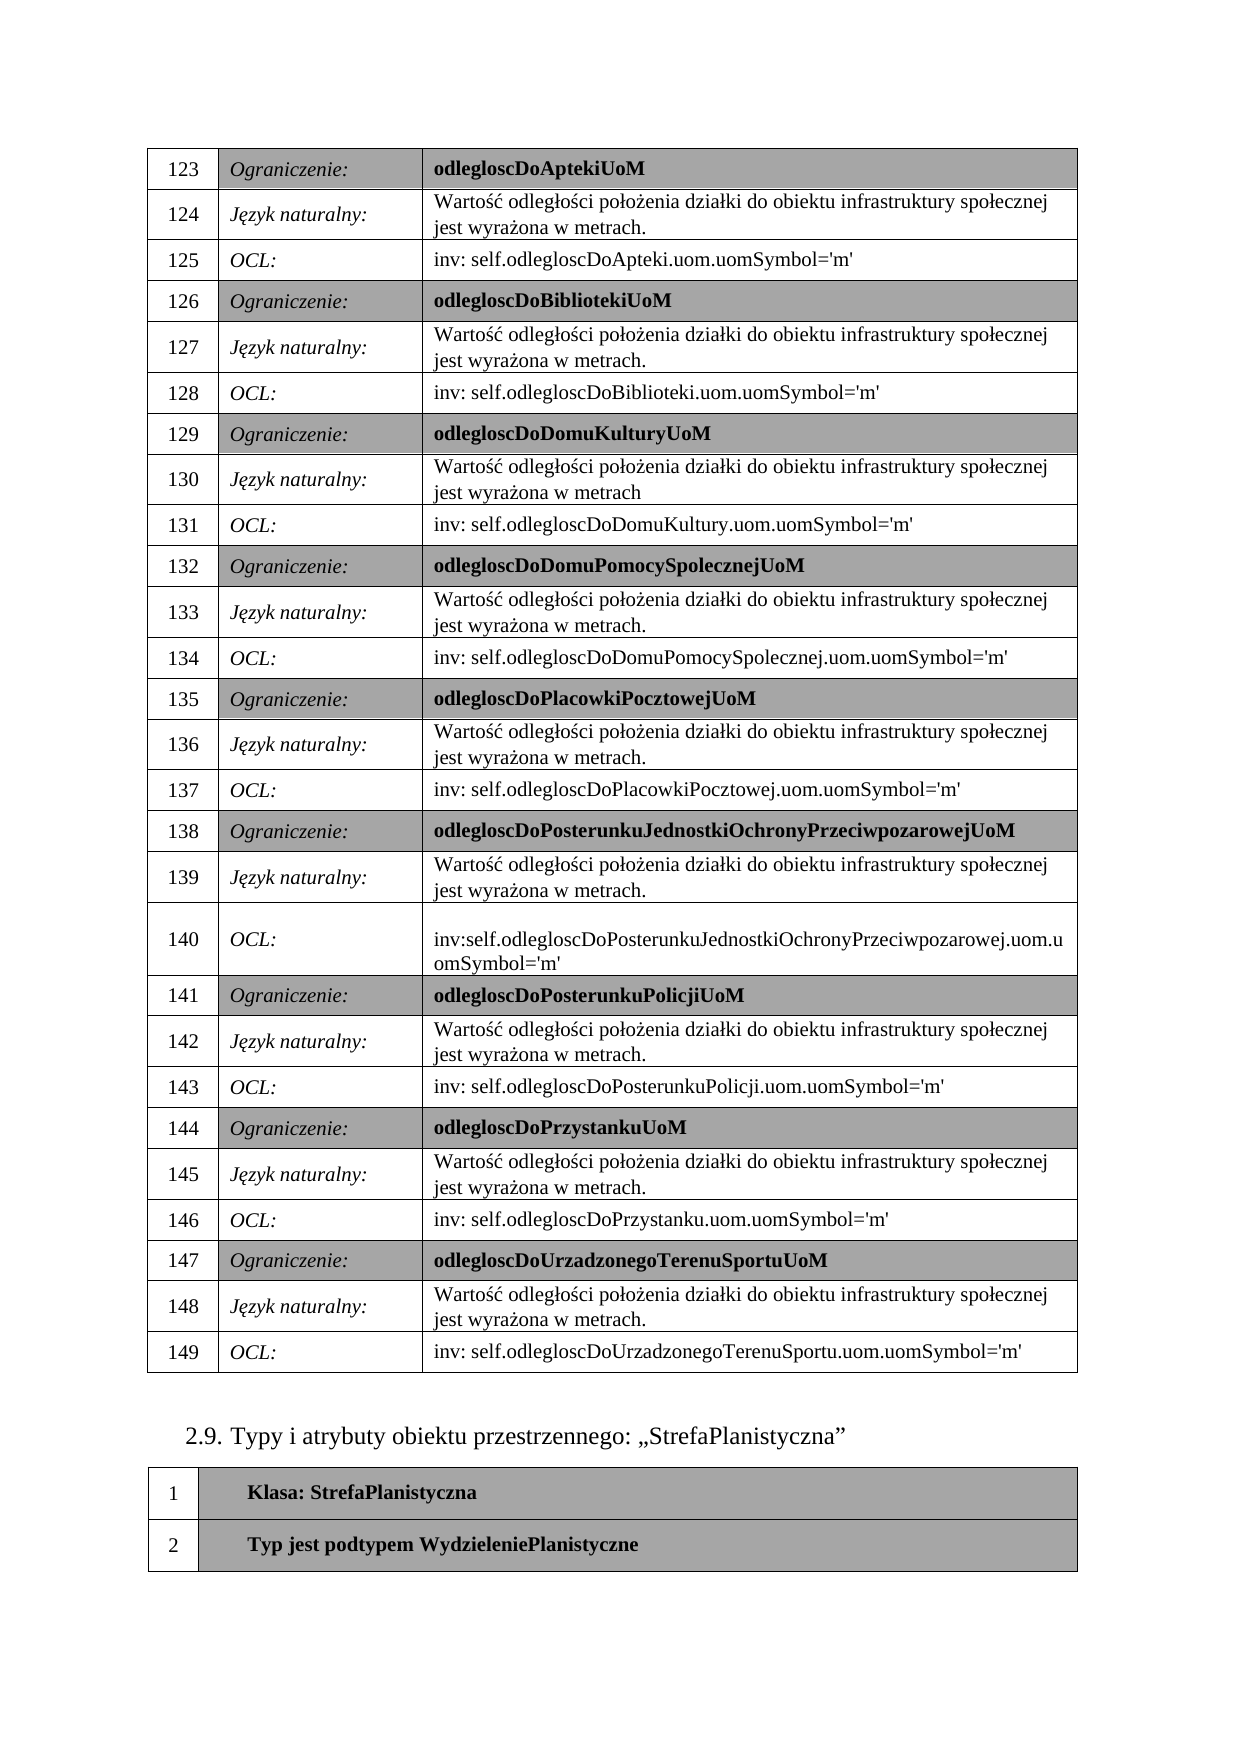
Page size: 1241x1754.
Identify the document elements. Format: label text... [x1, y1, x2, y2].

table_cell ﻿﻿﻿﻿﻿﻿﻿﻿﻿﻿﻿﻿﻿odlegloscDoDomuPomocySpolecznejUoM [423, 546, 1077, 586]
table_cell 141 [148, 976, 218, 1015]
table_cell Ograniczenie: [219, 976, 422, 1015]
table_cell 136 [148, 720, 218, 769]
table_cell 138 [148, 811, 218, 851]
table_cell 133 [148, 587, 218, 637]
table_cell 139 [148, 852, 218, 902]
table_cell ﻿﻿﻿﻿﻿﻿﻿﻿﻿﻿﻿﻿﻿﻿﻿﻿odlegloscDoPrzystankuUoM [423, 1108, 1077, 1148]
table_cell ﻿﻿﻿﻿﻿﻿﻿﻿﻿﻿﻿﻿﻿﻿odlegloscDoPosterunkuJednostkiOchronyPrzeciwpozarowejUoM [423, 811, 1077, 851]
table_cell Język naturalny: [219, 1281, 422, 1331]
table_cell 145 [148, 1149, 218, 1199]
table_header 1 [149, 1468, 198, 1519]
table_cell OCL: [219, 770, 422, 810]
table_cell OCL: [219, 240, 422, 280]
table_cell Ograniczenie: [219, 414, 422, 453]
table_cell ﻿﻿﻿﻿﻿﻿﻿﻿﻿﻿﻿﻿inv: self.odlegloscDoDomuPomocySpolecznej.uom.uomSymbol='m' [423, 638, 1077, 678]
table_cell Język naturalny: [219, 1149, 422, 1199]
table_cell Język naturalny: [219, 455, 422, 504]
table_cell Ograniczenie: [219, 149, 422, 188]
table_cell OCL: [219, 1200, 422, 1239]
table_cell Ograniczenie: [219, 281, 422, 321]
table_cell 128 [148, 373, 218, 413]
table_cell ﻿﻿﻿﻿﻿﻿﻿﻿﻿﻿﻿﻿﻿﻿﻿﻿inv: self.odlegloscDoUrzadzonegoTerenuSportu.uom.uomSymbol='m' [423, 1332, 1077, 1372]
table_cell ﻿﻿﻿﻿﻿﻿﻿﻿﻿﻿﻿inv: self.odlegloscDoDomuKultury.uom.uomSymbol='m' [423, 505, 1077, 545]
table_cell 135 [148, 679, 218, 718]
table_cell Język naturalny: [219, 190, 422, 239]
table_cell Ograniczenie: [219, 679, 422, 718]
table_cell 140 [148, 903, 218, 974]
table_header Klasa: StrefaPlanistyczna [199, 1468, 1077, 1519]
table_cell ﻿﻿﻿﻿﻿﻿﻿Wartość odległości położenia działki do obiektu infrastruktury społecznej jest wyrażona w metrach. [423, 852, 1077, 902]
table_cell 146 [148, 1200, 218, 1239]
table_cell ﻿﻿﻿﻿﻿﻿﻿﻿﻿﻿﻿﻿﻿﻿﻿inv: self.odlegloscDoPrzystanku.uom.uomSymbol='m' [423, 1200, 1077, 1239]
table_cell 123 [148, 149, 218, 188]
table_cell ﻿﻿﻿﻿﻿﻿﻿﻿﻿﻿﻿﻿﻿﻿odlegloscDoPlacowkiPocztowejUoM [423, 679, 1077, 718]
table_cell ﻿﻿﻿﻿﻿﻿﻿﻿﻿﻿odlegloscDoAptekiUoM [423, 149, 1077, 188]
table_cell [423, 190, 1077, 239]
table_cell Język naturalny: [219, 852, 422, 902]
table_cell OCL: [219, 638, 422, 678]
table_cell ﻿﻿﻿﻿﻿﻿﻿﻿﻿﻿inv: self.odlegloscDoBiblioteki.uom.uomSymbol='m' [423, 373, 1077, 413]
table_cell ﻿﻿﻿﻿﻿﻿﻿﻿﻿﻿﻿﻿﻿﻿﻿﻿﻿odlegloscDoUrzadzonegoTerenuSportuUoM [423, 1241, 1077, 1280]
table_cell 126 [148, 281, 218, 321]
table_cell Język naturalny: [219, 1016, 422, 1066]
table_cell ﻿﻿﻿﻿﻿﻿﻿﻿﻿inv: self.odlegloscDoApteki.uom.uomSymbol='m' [423, 240, 1077, 280]
table_cell ﻿﻿﻿﻿﻿﻿﻿Wartość odległości położenia działki do obiektu infrastruktury społecznej jest wyrażona w metrach [423, 455, 1077, 504]
table_cell 143 [148, 1067, 218, 1107]
table_cell OCL: [219, 1067, 422, 1107]
table_cell 149 [148, 1332, 218, 1372]
table_cell 131 [148, 505, 218, 545]
table_cell ﻿﻿﻿﻿﻿﻿﻿Wartość odległości położenia działki do obiektu infrastruktury społecznej jest wyrażona w metrach. [423, 587, 1077, 637]
table_cell ﻿﻿﻿﻿﻿﻿﻿﻿﻿﻿﻿﻿﻿inv:self.odlegloscDoPosterunkuJednostkiOchronyPrzeciwpozarowej.uom.uomSymbol='m' [423, 903, 1077, 974]
table_cell ﻿﻿﻿﻿﻿﻿﻿Wartość odległości położenia działki do obiektu infrastruktury społecznej jest wyrażona w metrach. [423, 720, 1077, 769]
table_cell 148 [148, 1281, 218, 1331]
table_cell 132 [148, 546, 218, 586]
table_cell Ograniczenie: [219, 546, 422, 586]
table_cell Język naturalny: [219, 322, 422, 372]
table_cell ﻿﻿﻿﻿﻿﻿﻿﻿﻿﻿﻿﻿odlegloscDoDomuKulturyUoM [423, 414, 1077, 453]
table_cell ﻿﻿﻿﻿﻿﻿﻿Wartość odległości położenia działki do obiektu infrastruktury społecznej jest wyrażona w metrach. [423, 1016, 1077, 1066]
table_cell 124 [148, 190, 218, 239]
table_cell 144 [148, 1108, 218, 1148]
table_cell 147 [148, 1241, 218, 1280]
table_cell ﻿﻿﻿﻿﻿﻿﻿Wartość odległości położenia działki do obiektu infrastruktury społecznej jest wyrażona w metrach. [423, 322, 1077, 372]
table_cell 137 [148, 770, 218, 810]
table_cell Typ jest podtypem WydzieleniePlanistyczne [199, 1520, 1077, 1571]
table_cell OCL: [219, 903, 422, 974]
table_cell ﻿﻿﻿﻿﻿﻿﻿Wartość odległości położenia działki do obiektu infrastruktury społecznej jest wyrażona w metrach. [423, 1149, 1077, 1199]
table_cell 127 [148, 322, 218, 372]
table_cell Język naturalny: [219, 720, 422, 769]
table_cell OCL: [219, 505, 422, 545]
table_cell 142 [148, 1016, 218, 1066]
table_cell Ograniczenie: [219, 1241, 422, 1280]
table_cell ﻿﻿﻿﻿﻿﻿﻿﻿﻿﻿﻿odlegloscDoBibliotekiUoM [423, 281, 1077, 321]
table_cell Ograniczenie: [219, 1108, 422, 1148]
table_cell Język naturalny: [219, 587, 422, 637]
table_cell ﻿﻿﻿﻿﻿﻿﻿﻿﻿﻿﻿﻿﻿﻿inv: self.odlegloscDoPosterunkuPolicji.uom.uomSymbol='m' [423, 1067, 1077, 1107]
table_cell ﻿﻿﻿﻿﻿﻿﻿﻿﻿﻿﻿﻿﻿﻿﻿odlegloscDoPosterunkuPolicjiUoM [423, 976, 1077, 1015]
table_cell OCL: [219, 1332, 422, 1372]
table_cell Ograniczenie: [219, 811, 422, 851]
table_cell 130 [148, 455, 218, 504]
table_cell ﻿﻿﻿﻿﻿﻿﻿Wartość odległości położenia działki do obiektu infrastruktury społecznej jest wyrażona w metrach. [423, 1281, 1077, 1331]
list Typy i atrybuty obiektu przestrzennego: „﻿﻿﻿StrefaPlanistyczna” [185, 1421, 1093, 1452]
table_cell 129 [148, 414, 218, 453]
table_cell 2 [149, 1520, 198, 1571]
table_cell OCL: [219, 373, 422, 413]
table_cell ﻿﻿﻿﻿﻿﻿﻿﻿﻿﻿﻿﻿﻿inv: self.odlegloscDoPlacowkiPocztowej.uom.uomSymbol='m' [423, 770, 1077, 810]
table_cell 125 [148, 240, 218, 280]
table_cell 134 [148, 638, 218, 678]
